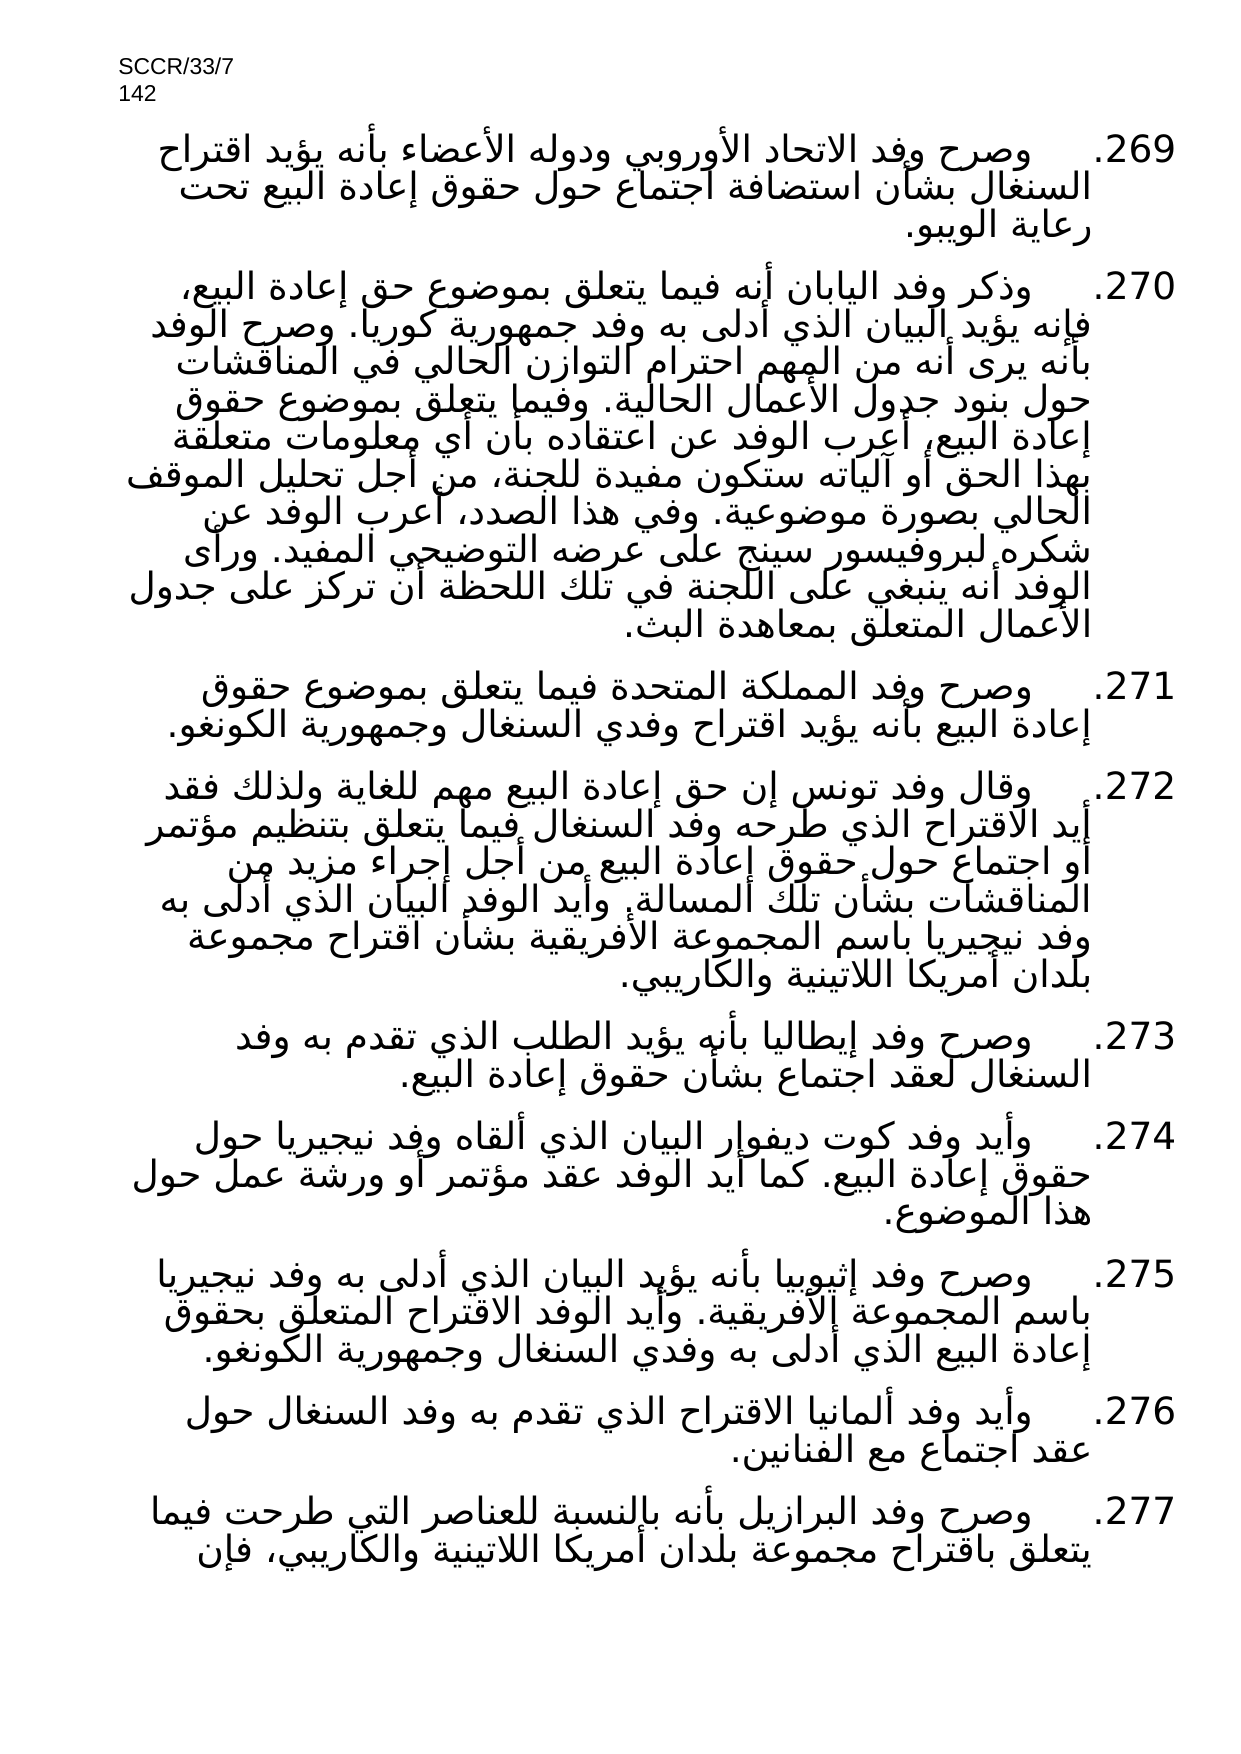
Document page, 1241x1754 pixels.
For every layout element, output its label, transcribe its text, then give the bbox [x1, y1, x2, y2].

text وأيد وفد ألمانيا الاقتراح الذي تقدم به وفد السنغال حول عقد اجتماع مع الفنانين. [118, 1395, 1092, 1470]
text وصرح وفد الاتحاد الأوروبي ودوله الأعضاء بأنه يؤيد اقتراح السنغال بشأن استضافة اجتماع حول حقوق إعادة البيع تحت رعاية الويبو. [118, 132, 1092, 245]
text وقال وفد تونس إن حق إعادة البيع مهم للغاية ولذلك فقد أيد الاقتراح الذي طرحه وفد السنغال فيما يتعلق بتنظيم مؤتمر أو اجتماع حول حقوق إعادة البيع من أجل إجراء مزيد من المناقشات بشأن تلك المسالة. وأيد الوفد البيان الذي أدلى به وفد نيجيريا باسم المجموعة الأفريقية بشأن اقتراح مجموعة بلدان أمريكا اللاتينية والكاريبي. [118, 770, 1092, 995]
text وصرح وفد إثيوبيا بأنه يؤيد البيان الذي أدلى به وفد نيجيريا باسم المجموعة الأفريقية. وأيد الوفد الاقتراح المتعلق بحقوق إعادة البيع الذي أدلى به وفدي السنغال وجمهورية الكونغو. [118, 1257, 1092, 1370]
text وأيد وفد كوت ديفوار البيان الذي ألقاه وفد نيجيريا حول حقوق إعادة البيع. كما أيد الوفد عقد مؤتمر أو ورشة عمل حول هذا الموضوع. [118, 1120, 1092, 1232]
text وصرح وفد المملكة المتحدة فيما يتعلق بموضوع حقوق إعادة البيع بأنه يؤيد اقتراح وفدي السنغال وجمهورية الكونغو. [118, 670, 1092, 745]
text وصرح وفد إيطاليا بأنه يؤيد الطلب الذي تقدم به وفد السنغال لعقد اجتماع بشأن حقوق إعادة البيع. [118, 1020, 1092, 1095]
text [118, 1495, 1092, 1570]
text وذكر وفد اليابان أنه فيما يتعلق بموضوع حق إعادة البيع، فإنه يؤيد البيان الذي أدلى به وفد جمهورية كوريا. وصرح الوفد بأنه يرى أنه من المهم احترام التوازن الحالي في المناقشات حول بنود جدول الأعمال الحالية. وفيما يتعلق بموضوع حقوق إعادة البيع، أعرب الوفد عن اعتقاده بأن أي معلومات متعلقة بهذا الحق أو آلياته ستكون مفيدة للجنة، من أجل تحليل الموقف الحالي بصورة موضوعية. وفي هذا الصدد، أعرب الوفد عن شكره لبروفيسور سينج على عرضه التوضيحي المفيد. ورأى الوفد أنه ينبغي على اللجنة في تلك اللحظة أن تركز على جدول الأعمال المتعلق بمعاهدة البث. [118, 270, 1092, 645]
